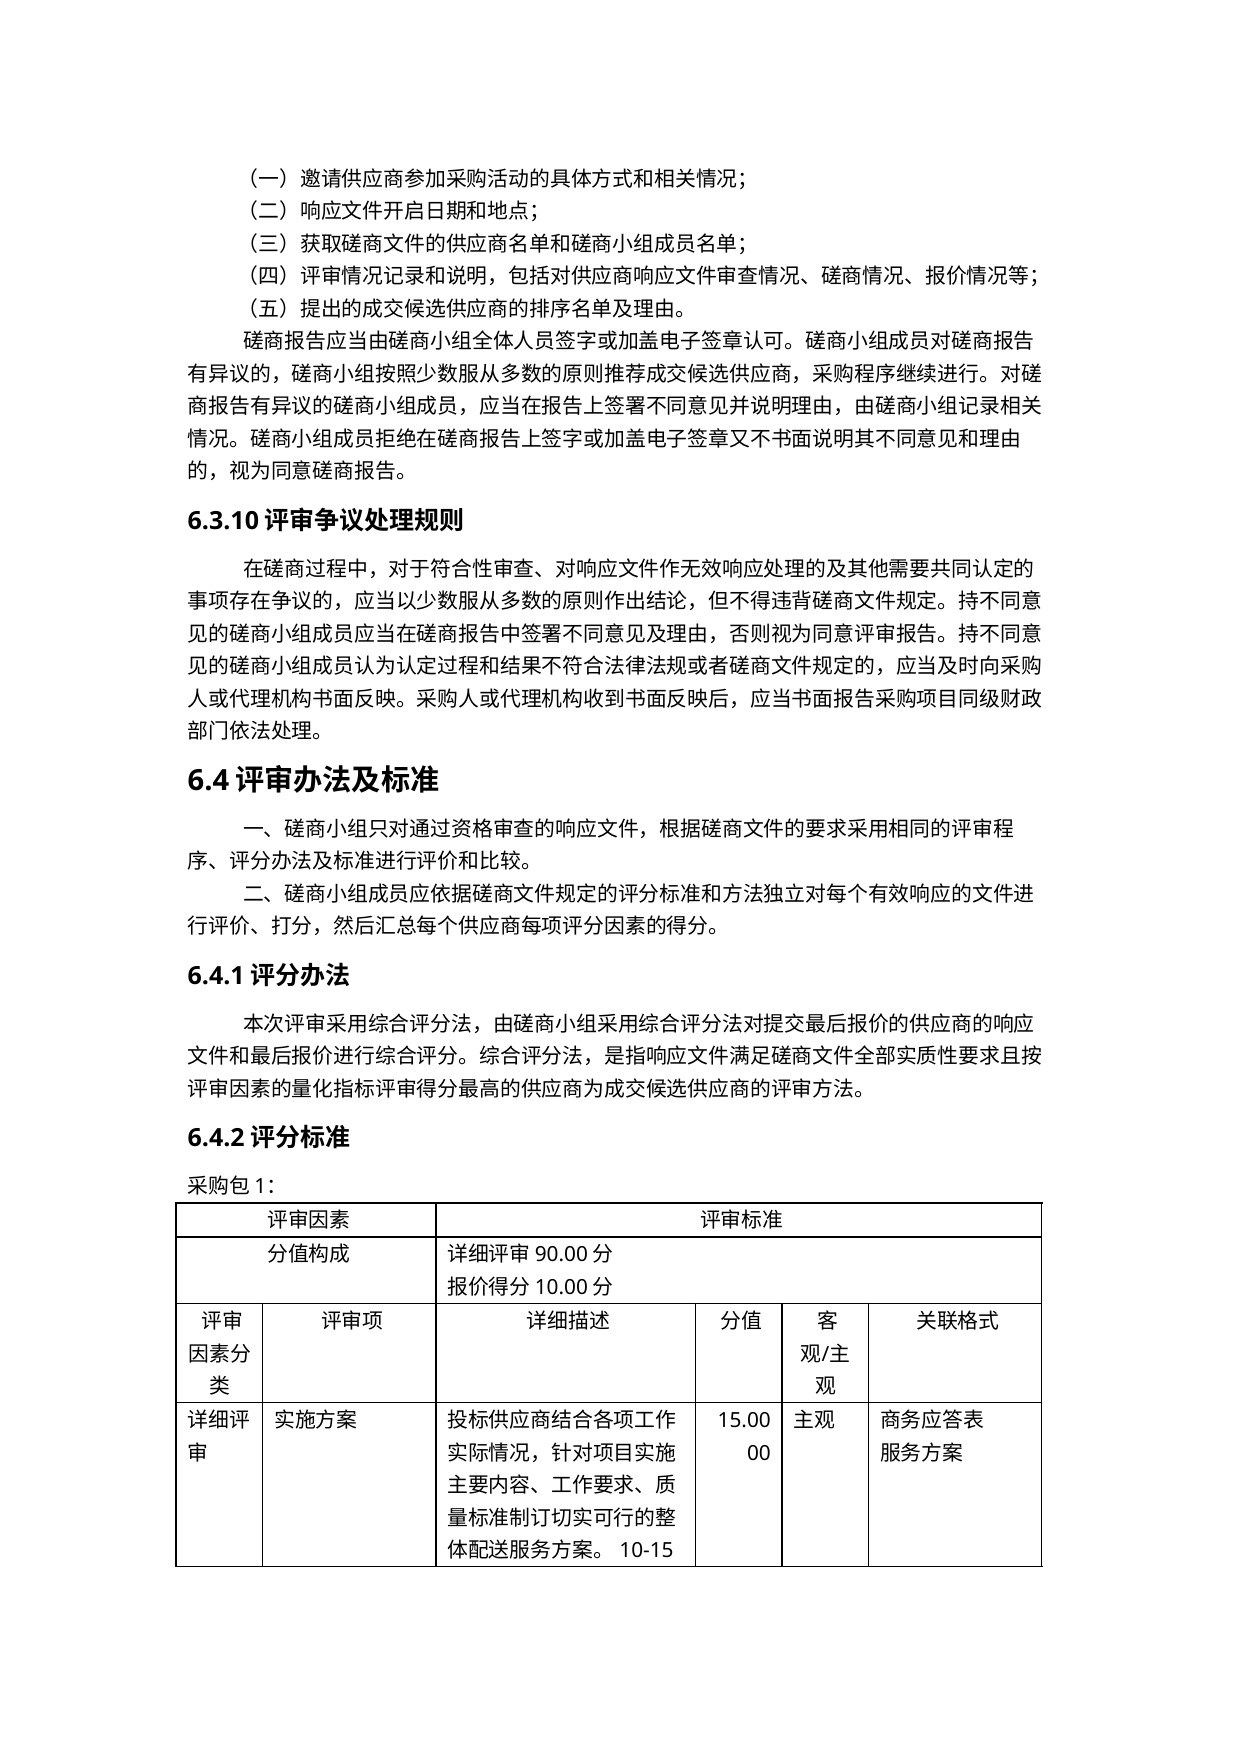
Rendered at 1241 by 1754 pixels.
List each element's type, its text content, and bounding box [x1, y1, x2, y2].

table_header 评审标准 [437, 1204, 1041, 1236]
text （四）评审情况记录和说明，包括对供应商响应文件审查情况、磋商情况、报价情况等； [187, 259, 1053, 292]
table_cell 分值 [696, 1304, 781, 1402]
table_cell 实施方案 [263, 1403, 435, 1566]
table_cell 详细评审90.00分 报价得分10.00分 [437, 1238, 1041, 1303]
text 6.4.2评分标准 [187, 1104, 1053, 1169]
table_header 评审因素 [177, 1204, 435, 1236]
table_cell 详细描述 [437, 1304, 695, 1402]
text 磋商报告应当由磋商小组全体人员签字或加盖电子签章认可。磋商小组成员对磋商报告有异议的，磋商小组按照少数服从多数的原则推荐成交候选供应商，采购程序继续进行。对磋商报告有异议的磋商小组成员，应当在报告上签署不同意见并说明理由，由磋商小组记录相关情况。磋商小组成员拒绝在磋商报告上签字或加盖电子签章又不书面说明其不同意见和理由的，视为同意磋商报告。 [187, 324, 1053, 487]
table_cell 评审项 [263, 1304, 435, 1402]
table_cell 客观/主观 [783, 1304, 868, 1402]
text 6.4.1评分办法 [187, 942, 1053, 1007]
text 6.4评审办法及标准 [187, 747, 1053, 812]
table_cell 关联格式 [869, 1304, 1041, 1402]
table_cell 15.0000 [696, 1403, 781, 1566]
table_cell 主观 [783, 1403, 868, 1566]
text 一、磋商小组只对通过资格审查的响应文件，根据磋商文件的要求采用相同的评审程序、评分办法及标准进行评价和比较。 [187, 812, 1053, 877]
text 二、磋商小组成员应依据磋商文件规定的评分标准和方法独立对每个有效响应的文件进行评价、打分，然后汇总每个供应商每项评分因素的得分。 [187, 877, 1053, 942]
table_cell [437, 1403, 695, 1566]
table_cell 分值构成 [177, 1238, 435, 1303]
table_cell 详细评审 [177, 1403, 262, 1566]
text （一）邀请供应商参加采购活动的具体方式和相关情况； [187, 162, 1053, 194]
text （五）提出的成交候选供应商的排序名单及理由。 [187, 292, 1053, 324]
text （二）响应文件开启日期和地点； [187, 194, 1053, 227]
text 采购包1： [187, 1169, 1053, 1202]
text 本次评审采用综合评分法，由磋商小组采用综合评分法对提交最后报价的供应商的响应文件和最后报价进行综合评分。综合评分法，是指响应文件满足磋商文件全部实质性要求且按评审因素的量化指标评审得分最高的供应商为成交候选供应商的评审方法。 [187, 1007, 1053, 1104]
text 在磋商过程中，对于符合性审查、对响应文件作无效响应处理的及其他需要共同认定的事项存在争议的，应当以少数服从多数的原则作出结论，但不得违背磋商文件规定。持不同意见的磋商小组成员应当在磋商报告中签署不同意见及理由，否则视为同意评审报告。持不同意见的磋商小组成员认为认定过程和结果不符合法律法规或者磋商文件规定的，应当及时向采购人或代理机构书面反映。采购人或代理机构收到书面反映后，应当书面报告采购项目同级财政部门依法处理。 [187, 552, 1053, 747]
table_cell 评审因素分类 [177, 1304, 262, 1402]
text （三）获取磋商文件的供应商名单和磋商小组成员名单； [187, 227, 1053, 259]
text 6.3.10评审争议处理规则 [187, 487, 1053, 552]
table_cell 商务应答表 服务方案 [869, 1403, 1041, 1566]
